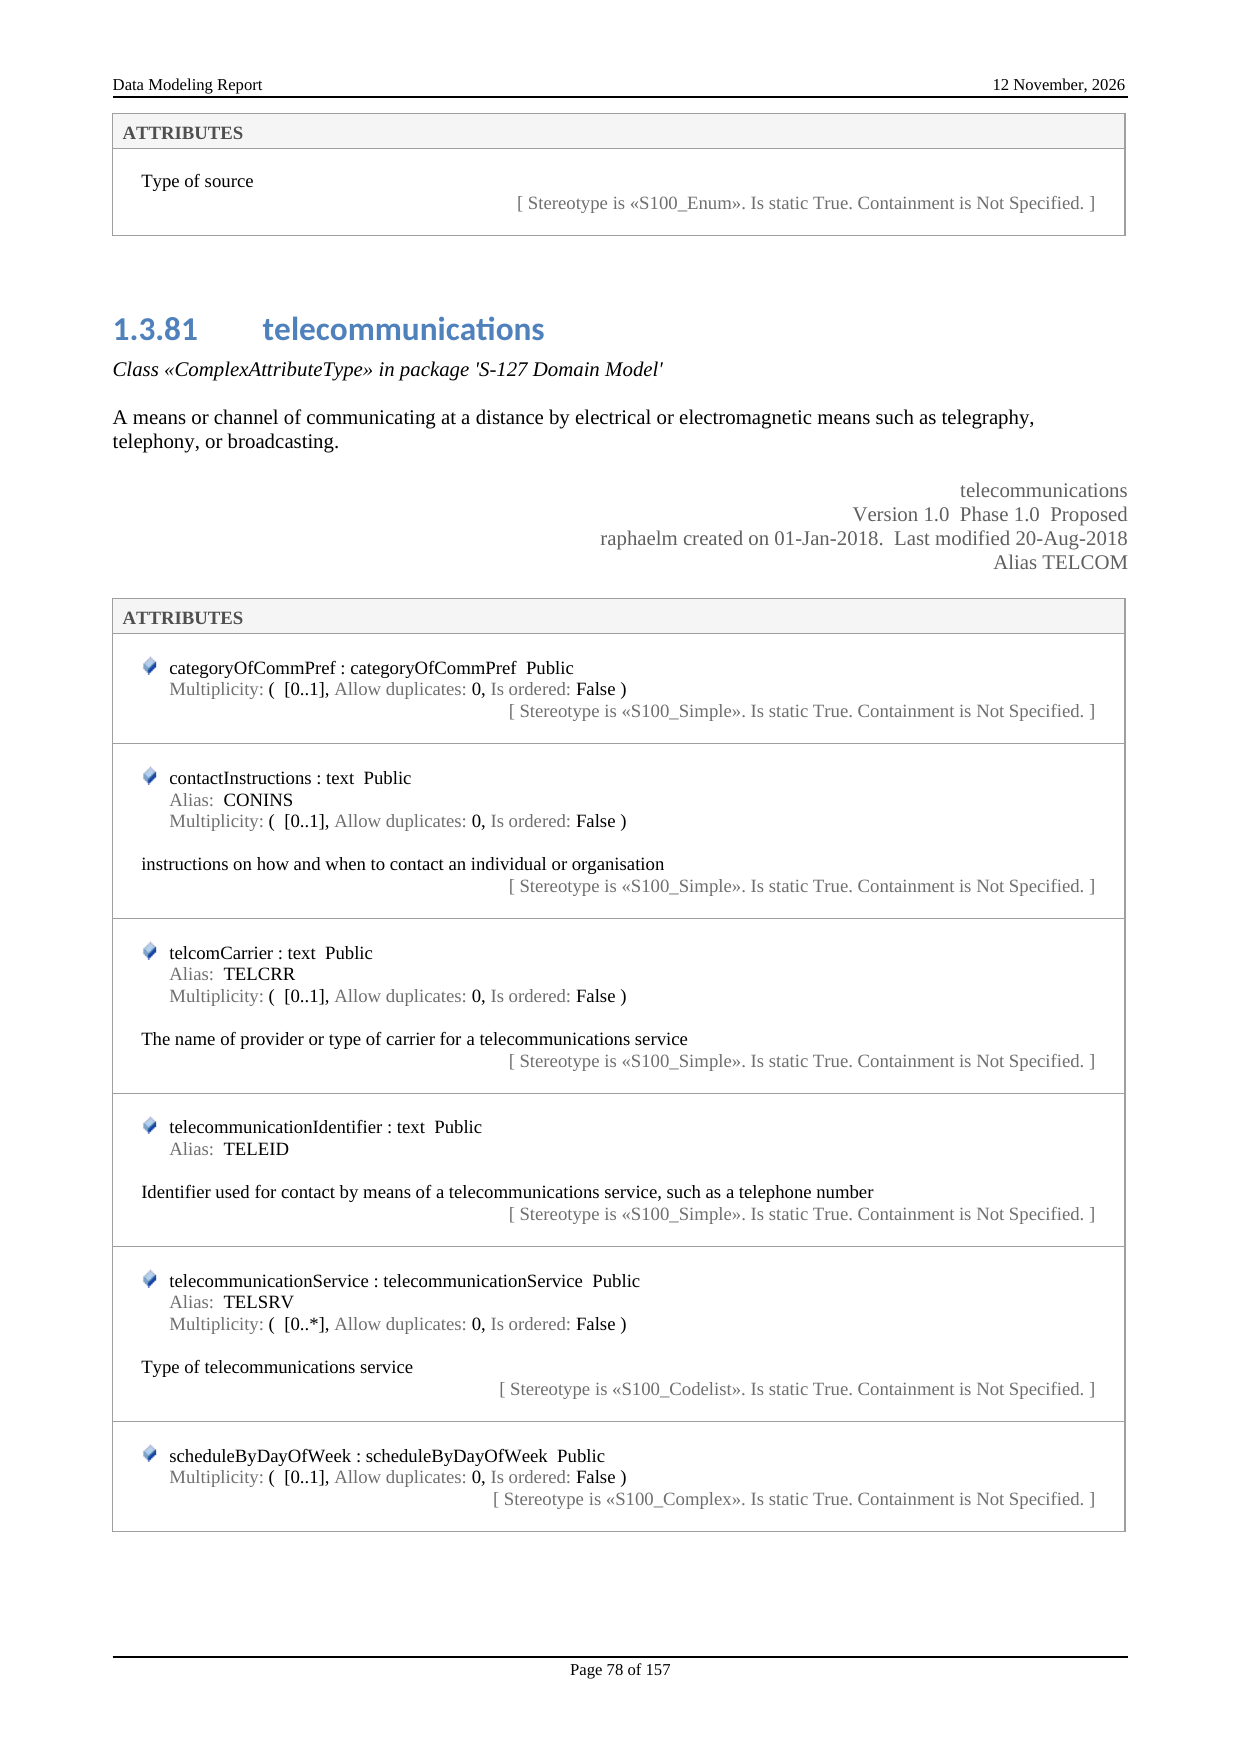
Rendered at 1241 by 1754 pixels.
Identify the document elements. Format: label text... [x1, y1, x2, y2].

text Class «ComplexAttributeType» in package 'S-127 Domain Model' [112, 357, 1128, 381]
table_cell scheduleByDayOfWeek : scheduleByDayOfWeek Public Multiplicity: ( [0..1], Allow duplicates: 0, Is ordered: False ) [ Stereotype is «S100_Complex». Is static True. Containment is Not Specified. ] [113, 1422, 1124, 1531]
picture [141, 655, 160, 675]
text raphaelm created on 01-Jan-2018. Last modified 20-Aug-2018 [112, 526, 1128, 550]
subtitle telecommunications [112, 308, 1128, 349]
text Version 1.0 Phase 1.0 Proposed [112, 502, 1128, 526]
picture [141, 940, 160, 960]
table_cell telcomCarrier : text Public Alias: TELCRR Multiplicity: ( [0..1], Allow duplicates: 0, Is ordered: False ) The name of provider or type of carrier for a telecommunications service [ Stereotype is «S100_Simple». Is static True. Containment is Not Specified. ] [113, 919, 1124, 1093]
picture [141, 765, 160, 785]
table_header ATTRIBUTES [113, 599, 1124, 633]
table_cell telecommunicationService : telecommunicationService Public Alias: TELSRV Multiplicity: ( [0..*], Allow duplicates: 0, Is ordered: False ) Type of telecommunications service [ Stereotype is «S100_Codelist». Is static True. Containment is Not Specified. ] [113, 1247, 1124, 1421]
text Alias TELCOM [112, 550, 1128, 574]
picture [141, 1115, 160, 1134]
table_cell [113, 149, 1124, 235]
text telecommunications [112, 477, 1128, 502]
picture [141, 1268, 160, 1288]
picture [141, 1443, 160, 1462]
text A means or channel of communicating at a distance by electrical or electromagnetic means such as telegraphy, telephony, or broadcasting. [112, 405, 1128, 453]
table_cell categoryOfCommPref : categoryOfCommPref Public Multiplicity: ( [0..1], Allow duplicates: 0, Is ordered: False ) [ Stereotype is «S100_Simple». Is static True. Containment is Not Specified. ] [113, 634, 1124, 743]
table_cell telecommunicationIdentifier : text Public Alias: TELEID Identifier used for contact by means of a telecommunications service, such as a telephone number [ Stereotype is «S100_Simple». Is static True. Containment is Not Specified. ] [113, 1094, 1124, 1246]
table_cell contactInstructions : text Public Alias: CONINS Multiplicity: ( [0..1], Allow duplicates: 0, Is ordered: False ) instructions on how and when to contact an individual or organisation [ Stereotype is «S100_Simple». Is static True. Containment is Not Specified. ] [113, 744, 1124, 918]
table_header ATTRIBUTES [113, 114, 1124, 148]
